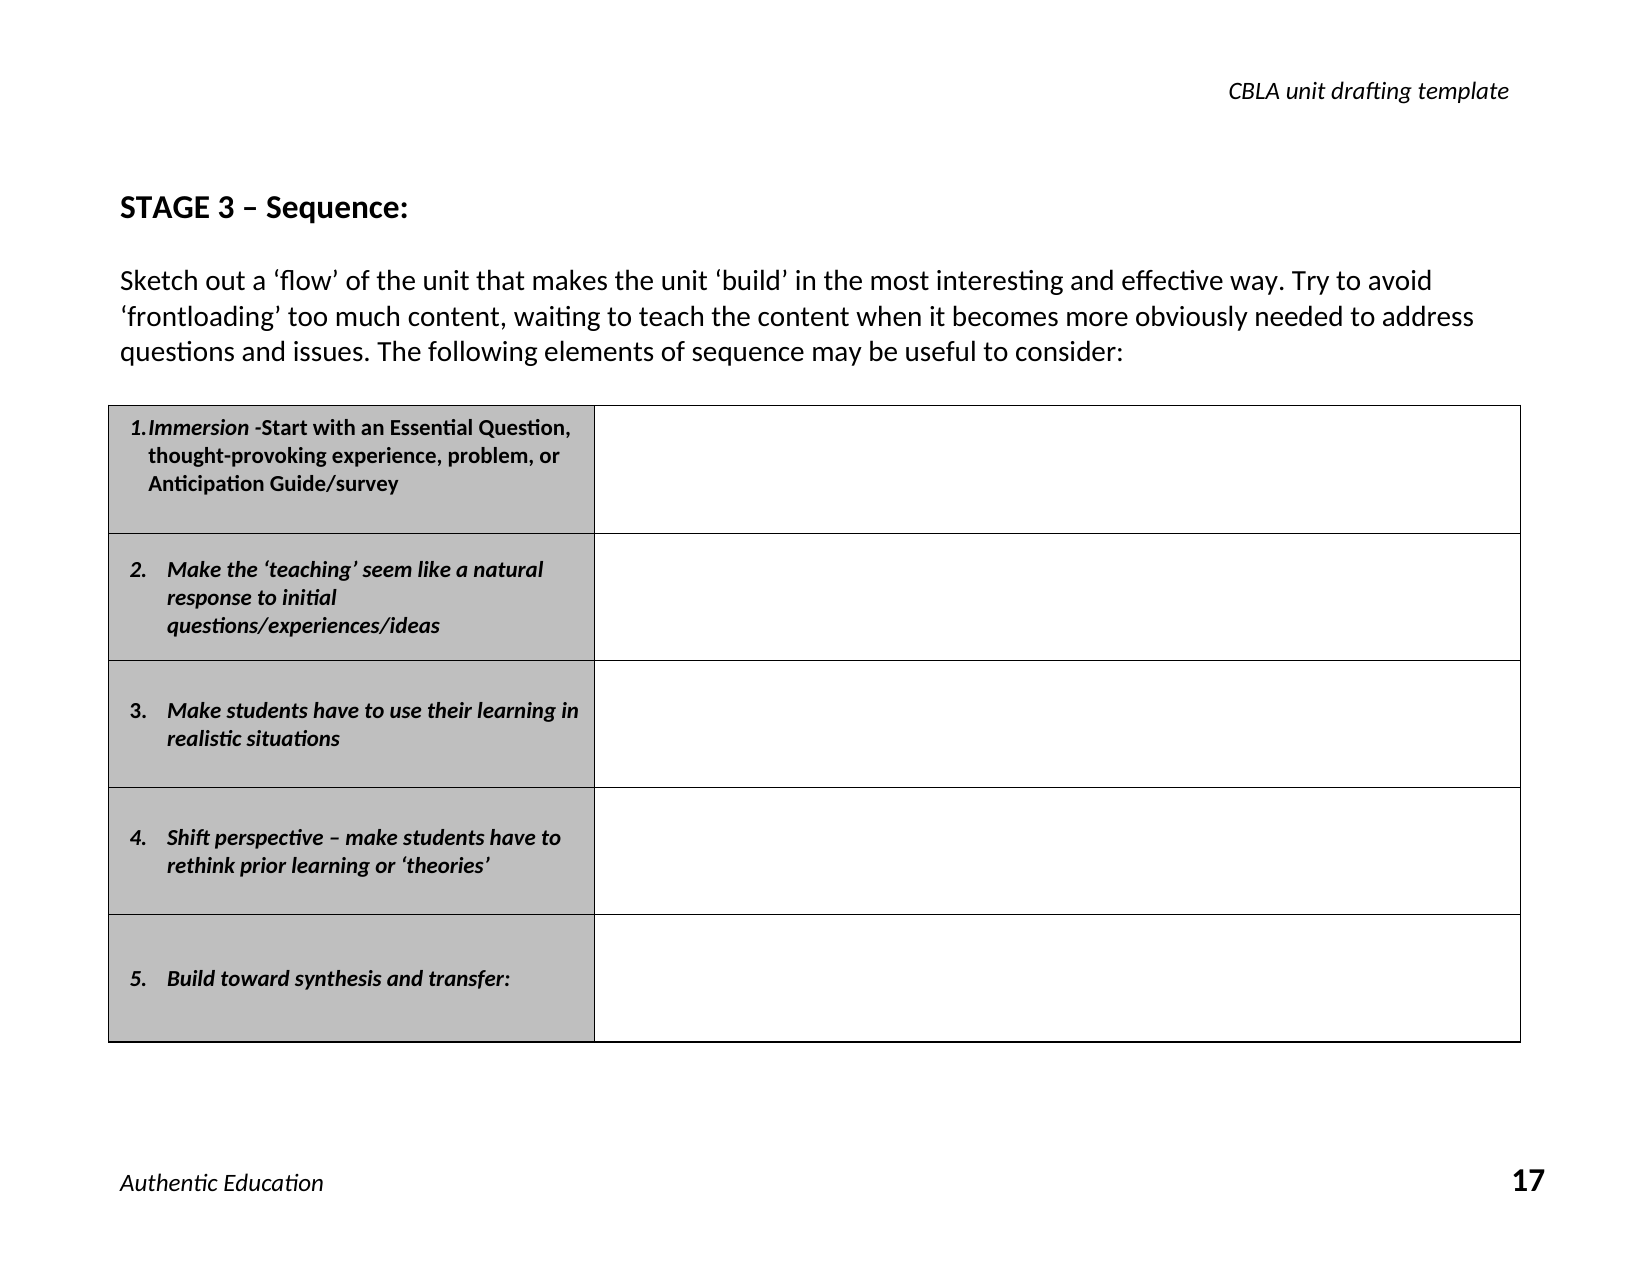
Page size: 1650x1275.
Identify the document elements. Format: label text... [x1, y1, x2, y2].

table_cell [595, 661, 1520, 787]
table_header Immersion -Start with an Essential Question, thought-provoking experience, problem, or Anticipation Guide/survey [109, 406, 594, 533]
subtitle STAGE 3 – Sequence: [120, 186, 1509, 226]
table_cell Shift perspective – make students have to rethink prior learning or ‘theories’ [109, 788, 594, 914]
subtitle Sketch out a ‘flow’ of the unit that makes the unit ‘build’ in the most interesting and effective way. Try to avoid ‘frontloading’ too much content, waiting to teach the content when it becomes more obviously needed to address questions and issues. The following elements of sequence may be useful to consider: [120, 262, 1509, 369]
table_cell [595, 534, 1520, 660]
table_cell Make students have to use their learning in realistic situations [109, 661, 594, 787]
table_cell [595, 915, 1520, 1041]
table_cell Build toward synthesis and transfer: [109, 915, 594, 1041]
table_cell Make the ‘teaching’ seem like a natural response to initial questions/experiences/ideas [109, 534, 594, 660]
table_header [595, 406, 1520, 533]
table_cell [595, 788, 1520, 914]
